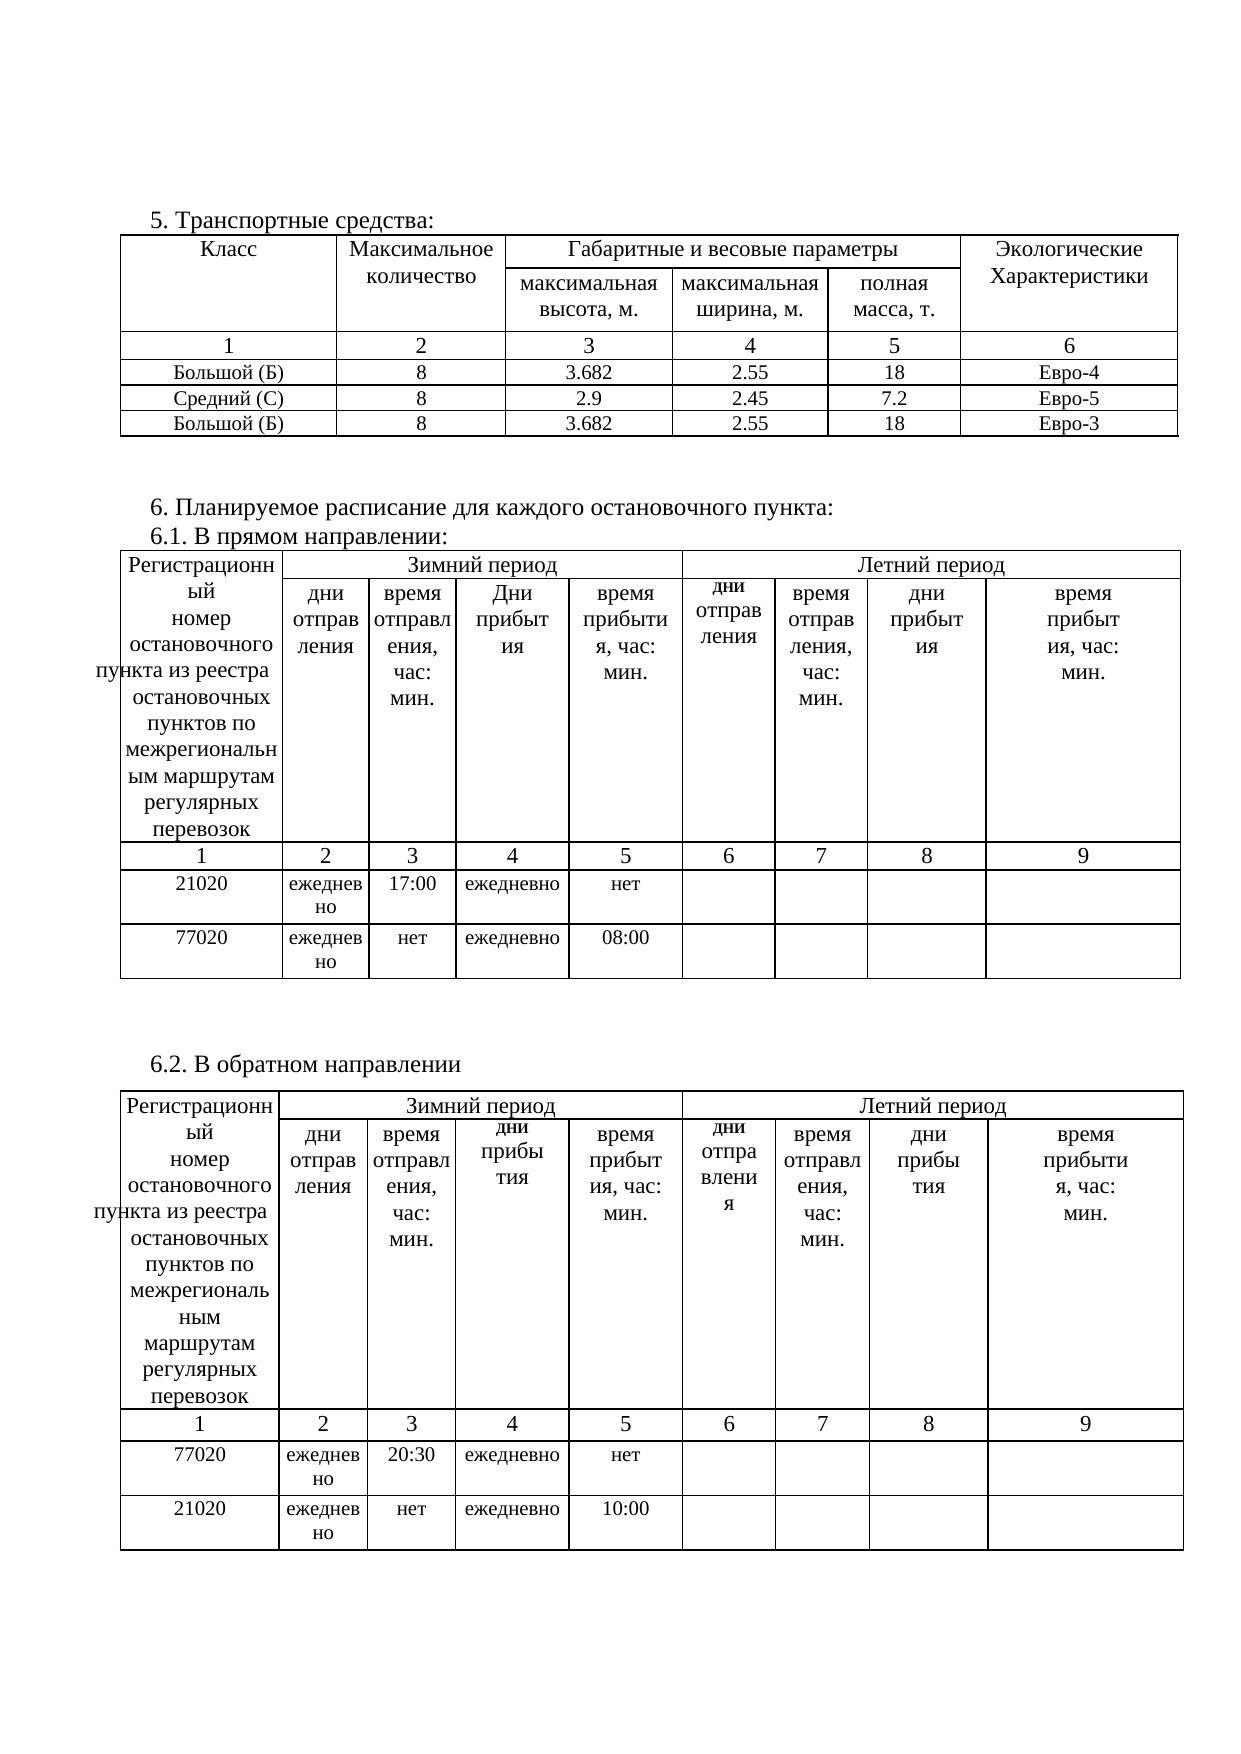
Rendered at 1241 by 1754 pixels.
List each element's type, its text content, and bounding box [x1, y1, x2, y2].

table_cell 9 [989, 1410, 1183, 1440]
table_cell 77020 [121, 925, 282, 978]
table_cell время отправл ения, час: мин. [368, 1120, 455, 1408]
table_cell ежедневно [283, 925, 368, 978]
table_cell 2 [280, 1410, 367, 1440]
table_cell 1 [121, 843, 282, 869]
table_cell 8 [868, 843, 985, 869]
table_cell нет [370, 925, 455, 978]
table_cell 18 [829, 360, 960, 384]
table_cell ежедневно [456, 1496, 568, 1549]
table_cell 4 [457, 843, 568, 869]
table_cell дни отправ ления [283, 579, 368, 841]
table_cell ежедневно [280, 1496, 367, 1549]
table_cell 2 [337, 332, 505, 358]
table_cell дни отправ ления [280, 1120, 367, 1408]
table_cell [987, 871, 1180, 923]
table_cell Евро-3 [961, 411, 1177, 435]
table_cell 21020 [121, 1496, 278, 1549]
table_cell 4 [456, 1410, 568, 1440]
table_cell 1 [121, 332, 336, 358]
table_cell Дни прибыт ия [457, 579, 568, 841]
table_cell 9 [987, 843, 1180, 869]
table_cell 5 [829, 332, 960, 358]
table_cell 5 [570, 1410, 682, 1440]
table_cell 8 [870, 1410, 987, 1440]
table_header Зимний период [280, 1092, 682, 1118]
table_header Зимний период [283, 551, 682, 577]
text 6. Планируемое расписание для каждого остановочного пункта: [150, 492, 1090, 521]
table_cell 18 [829, 411, 960, 435]
text 6.1. В прямом направлении: [150, 521, 1090, 549]
table_cell 8 [337, 360, 505, 384]
table_header Летний период [683, 551, 1180, 577]
table_cell время отправл ения, час: мин. [370, 579, 455, 841]
table_cell 4 [673, 332, 827, 358]
table_cell 7 [776, 1410, 869, 1440]
table_cell 3 [370, 843, 455, 869]
table_cell ежедневно [280, 1442, 367, 1494]
table_cell Евро-4 [961, 360, 1177, 384]
table_cell 17:00 [370, 871, 455, 923]
table_cell время отправл ения, час: мин. [776, 1120, 869, 1408]
table_header Экологические Характеристики [961, 236, 1177, 331]
table_cell [870, 1442, 987, 1494]
table_cell максимальная высота, м. [506, 269, 672, 331]
table_cell Большой (Б) [121, 360, 336, 384]
table_cell 8 [337, 386, 505, 410]
table_cell ежедневно [456, 1442, 568, 1494]
table_cell [776, 1496, 869, 1549]
table_cell ДНИ прибы тия [456, 1120, 568, 1408]
table_cell 21020 [121, 871, 282, 923]
table_cell максимальная ширина, м. [673, 269, 827, 331]
table_cell [776, 871, 867, 923]
table_header Регистрационный номер остановочного пункта из реестра остановочных пунктов по межрегиональным маршрутам регулярных перевозок [121, 551, 282, 841]
table_cell Большой (Б) [121, 411, 336, 435]
table_cell дни прибыт ия [868, 579, 985, 841]
table_cell 2.9 [506, 386, 672, 410]
table_cell [987, 925, 1180, 978]
table_cell время прибыти я, час: мин. [570, 579, 682, 841]
table_cell Средний (С) [121, 386, 336, 410]
table_cell 08:00 [570, 925, 682, 978]
table_header Регистрационный номер остановочного пункта из реестра остановочных пунктов по межрегиональным маршрутам регулярных перевозок [121, 1092, 278, 1408]
table_cell 2.45 [673, 386, 827, 410]
table_cell [776, 1442, 869, 1494]
table_cell 20:30 [368, 1442, 455, 1494]
table_cell ежедневно [283, 871, 368, 923]
table_cell [683, 871, 774, 923]
table_cell 2 [283, 843, 368, 869]
table_cell 7 [776, 843, 867, 869]
table_cell [870, 1496, 987, 1549]
table_cell [683, 925, 774, 978]
table_cell ежедневно [457, 871, 568, 923]
table_cell Евро-5 [961, 386, 1177, 410]
table_cell время отправ ления, час: мин. [776, 579, 867, 841]
table_cell 1 [121, 1410, 278, 1440]
table_cell нет [368, 1496, 455, 1549]
table_cell 5 [570, 843, 682, 869]
table_cell [683, 1496, 775, 1549]
table_cell ДНИ отпра влени я [683, 1120, 775, 1408]
table_cell 77020 [121, 1442, 278, 1494]
table_cell 6 [961, 332, 1177, 358]
table_cell [868, 925, 985, 978]
table_cell [776, 925, 867, 978]
table_cell нет [570, 1442, 682, 1494]
table_header Максимальное количество [337, 236, 505, 331]
text 6.2. В обратном направлении [150, 1049, 1090, 1078]
table_cell 3.682 [506, 411, 672, 435]
table_cell 2.55 [673, 360, 827, 384]
table_cell [683, 1442, 775, 1494]
table_cell [989, 1496, 1183, 1549]
table_cell 6 [683, 843, 774, 869]
table_cell ДНИ отправ ления [683, 579, 774, 841]
table_cell полная масса, т. [829, 269, 960, 331]
text 5. Транспортные средства: [150, 205, 1090, 234]
table_cell 8 [337, 411, 505, 435]
table_cell время прибыти я, час: мин. [989, 1120, 1183, 1408]
table_cell 3 [506, 332, 672, 358]
table_cell 10:00 [570, 1496, 682, 1549]
table_header Летний период [683, 1092, 1183, 1118]
table_cell дни прибы тия [870, 1120, 987, 1408]
table_cell 3 [368, 1410, 455, 1440]
table_cell 7.2 [829, 386, 960, 410]
table_cell [868, 871, 985, 923]
table_cell время прибыт ия, час: мин. [987, 579, 1180, 841]
table_cell нет [570, 871, 682, 923]
table_cell 2.55 [673, 411, 827, 435]
table_cell 6 [683, 1410, 775, 1440]
table_header Габаритные и весовые параметры [506, 236, 960, 267]
table_cell время прибыт ия, час: мин. [570, 1120, 682, 1408]
table_header Класс [121, 236, 336, 331]
table_cell ежедневно [457, 925, 568, 978]
table_cell [989, 1442, 1183, 1494]
table_cell 3.682 [506, 360, 672, 384]
